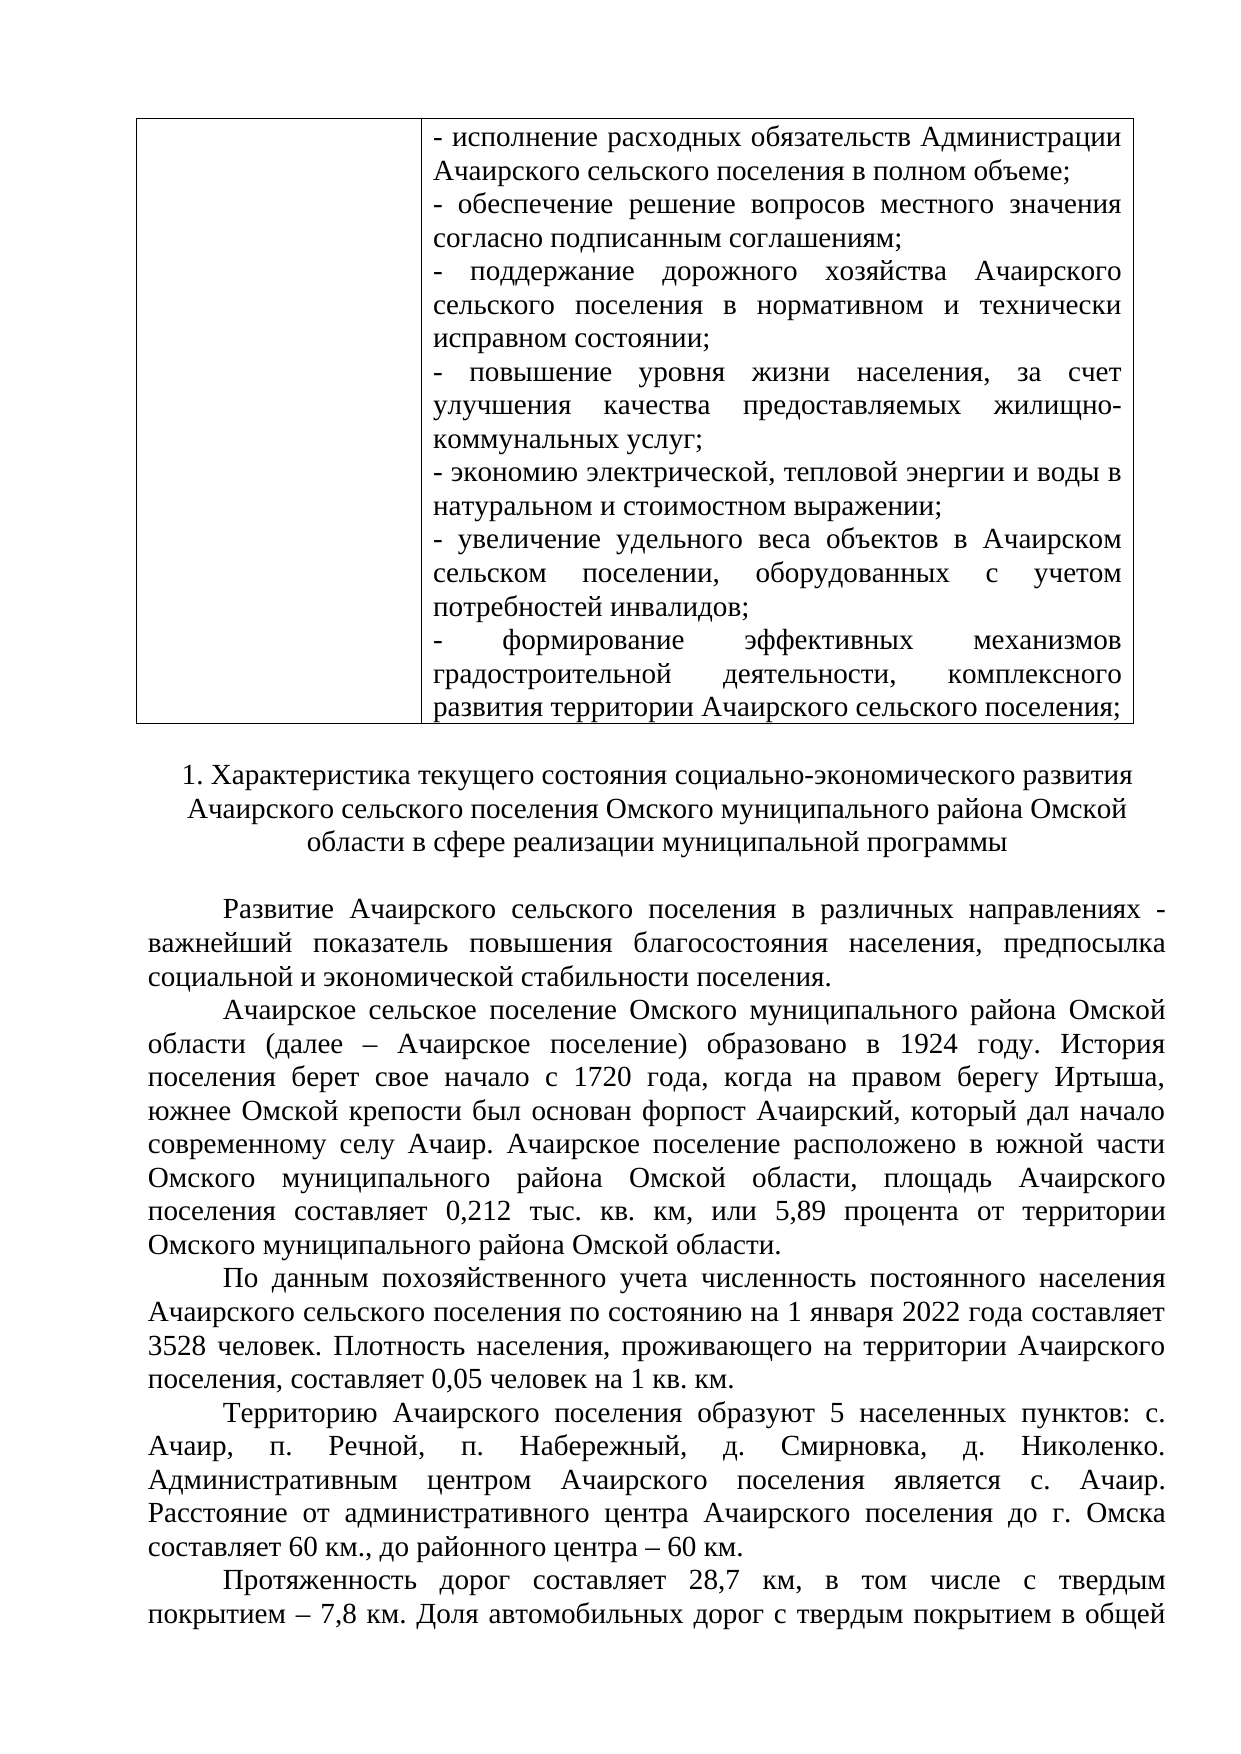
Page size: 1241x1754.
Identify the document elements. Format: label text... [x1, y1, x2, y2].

text Ачаирское сельское поселение Омского муниципального района Омской области (далее – Ачаирское поселение) образовано в 1924 году. История поселения берет свое начало с 1720 года, когда на правом берегу Иртыша, южнее Омской крепости был основан форпост Ачаирский, который дал начало современному селу Ачаир. Ачаирское поселение расположено в южной части Омского муниципального района Омской области, площадь Ачаирского поселения составляет 0,212 тыс. кв. км, или 5,89 процента от территории Омского муниципального района Омской области. [148, 992, 1167, 1261]
text Территорию Ачаирского поселения образуют 5 населенных пунктов: с. Ачаир, п. Речной, п. Набережный, д. Смирновка, д. Николенко. Административным центром Ачаирского поселения является с. Ачаир. Расстояние от административного центра Ачаирского поселения до г. Омска составляет 60 км., до районного центра – 60 км. [148, 1395, 1167, 1562]
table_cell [137, 119, 421, 723]
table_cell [422, 119, 1133, 723]
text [148, 1562, 1167, 1629]
text По данным похозяйственного учета численность постоянного населения Ачаирского сельского поселения по состоянию на 1 января 2022 года составляет 3528 человек. Плотность населения, проживающего на территории Ачаирского поселения, составляет 0,05 человек на 1 кв. км. [148, 1261, 1167, 1395]
text 1. Характеристика текущего состояния социально-экономического развития Ачаирского сельского поселения Омского муниципального района Омской области в сфере реализации муниципальной программы [148, 757, 1167, 858]
text Развитие Ачаирского сельского поселения в различных направлениях - важнейший показатель повышения благосостояния населения, предпосылка социальной и экономической стабильности поселения. [148, 892, 1167, 992]
